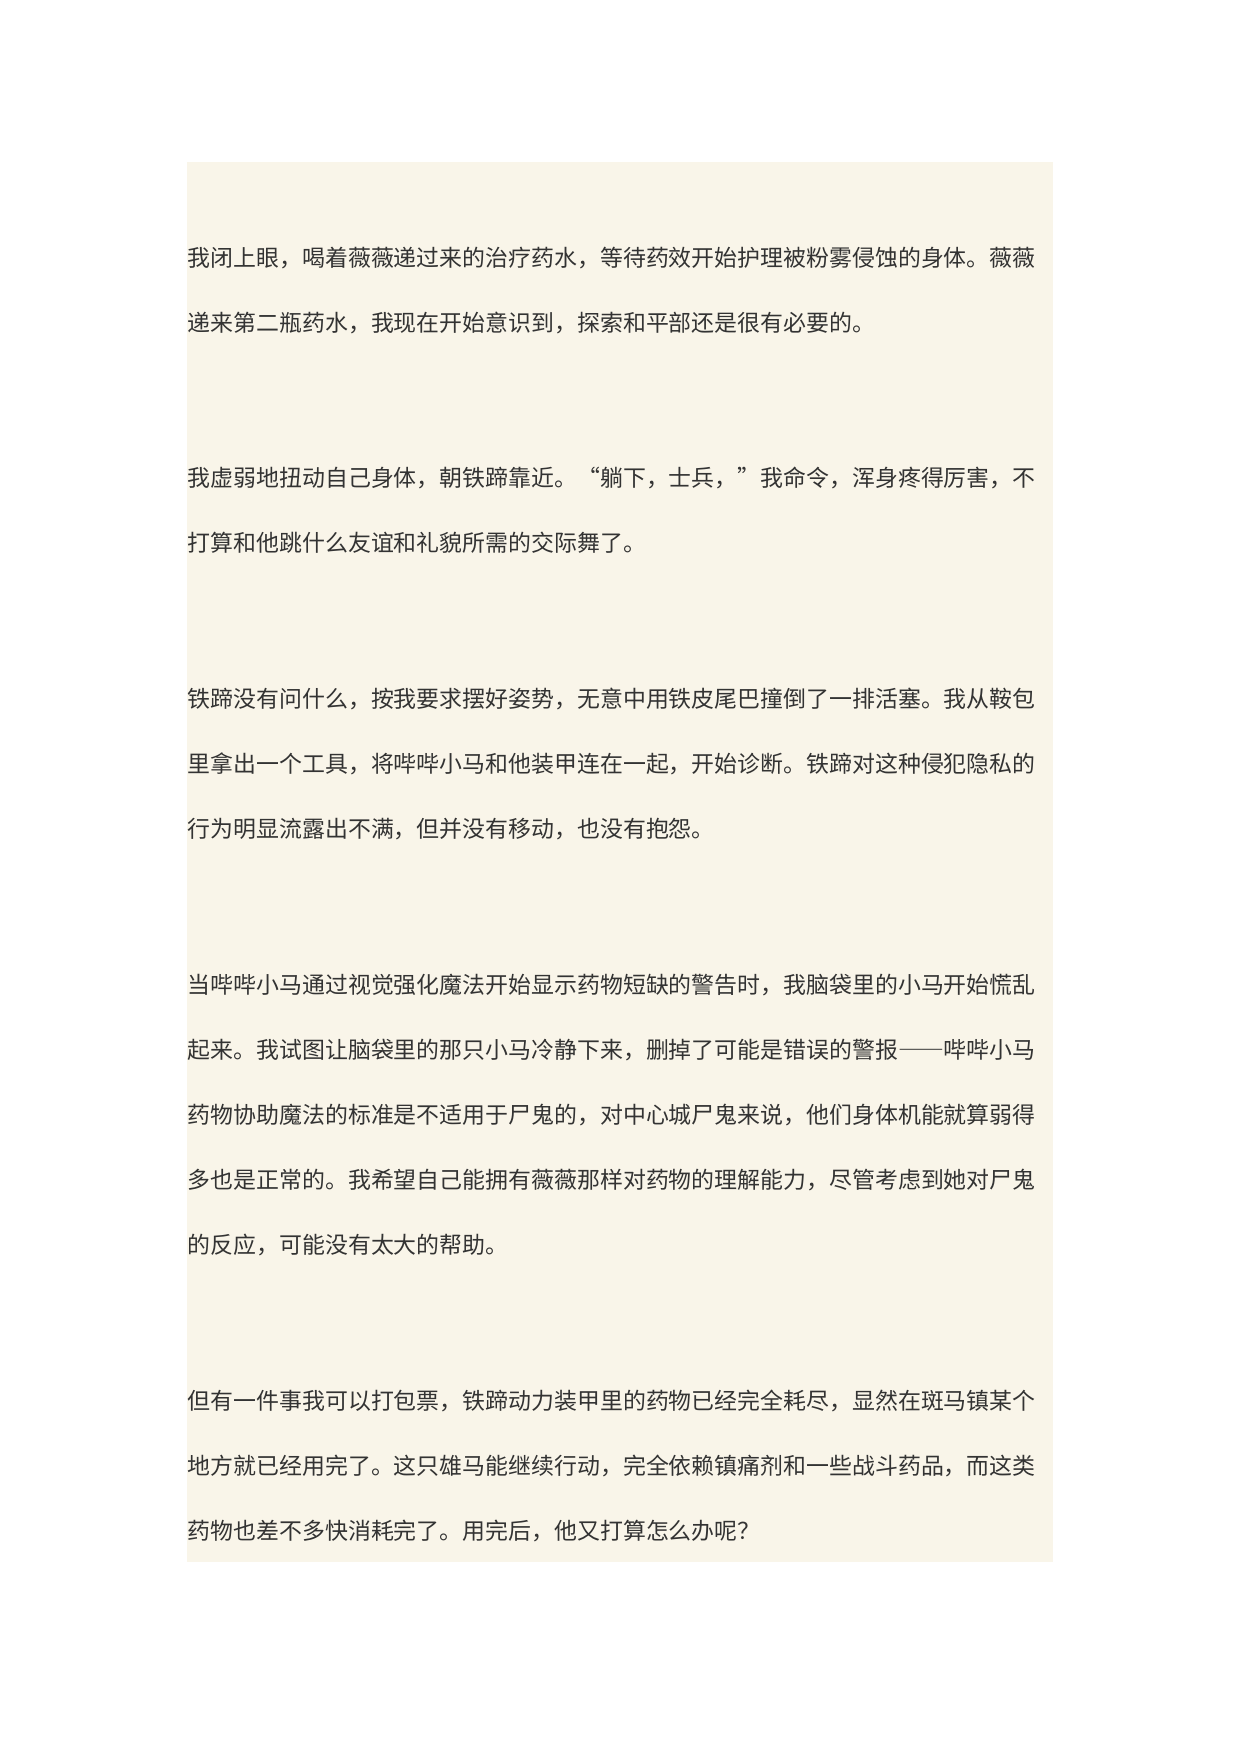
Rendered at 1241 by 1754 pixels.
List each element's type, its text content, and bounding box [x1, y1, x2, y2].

text 我闭上眼，喝着薇薇递过来的治疗药水，等待药效开始护理被粉雾侵蚀的身体。薇薇递来第二瓶药水，我现在开始意识到，探索和平部还是很有必要的。 [187, 224, 1053, 354]
text 我虚弱地扭动自己身体，朝铁蹄靠近。“躺下，士兵，”我命令，浑身疼得厉害，不打算和他跳什么友谊和礼貌所需的交际舞了。 [187, 444, 1053, 574]
text 但有一件事我可以打包票，铁蹄动力装甲里的药物已经完全耗尽，显然在斑马镇某个地方就已经用完了。这只雄马能继续行动，完全依赖镇痛剂和一些战斗药品，而这类药物也差不多快消耗完了。用完后，他又打算怎么办呢？ [187, 1367, 1053, 1562]
text 铁蹄没有问什么，按我要求摆好姿势，无意中用铁皮尾巴撞倒了一排活塞。我从鞍包里拿出一个工具，将哔哔小马和他装甲连在一起，开始诊断。铁蹄对这种侵犯隐私的行为明显流露出不满，但并没有移动，也没有抱怨。 [187, 665, 1053, 860]
text 当哔哔小马通过视觉强化魔法开始显示药物短缺的警告时，我脑袋里的小马开始慌乱起来。我试图让脑袋里的那只小马冷静下来，删掉了可能是错误的警报——哔哔小马药物协助魔法的标准是不适用于尸鬼的，对中心城尸鬼来说，他们身体机能就算弱得多也是正常的。我希望自己能拥有薇薇那样对药物的理解能力，尽管考虑到她对尸鬼的反应，可能没有太大的帮助。 [187, 951, 1053, 1276]
